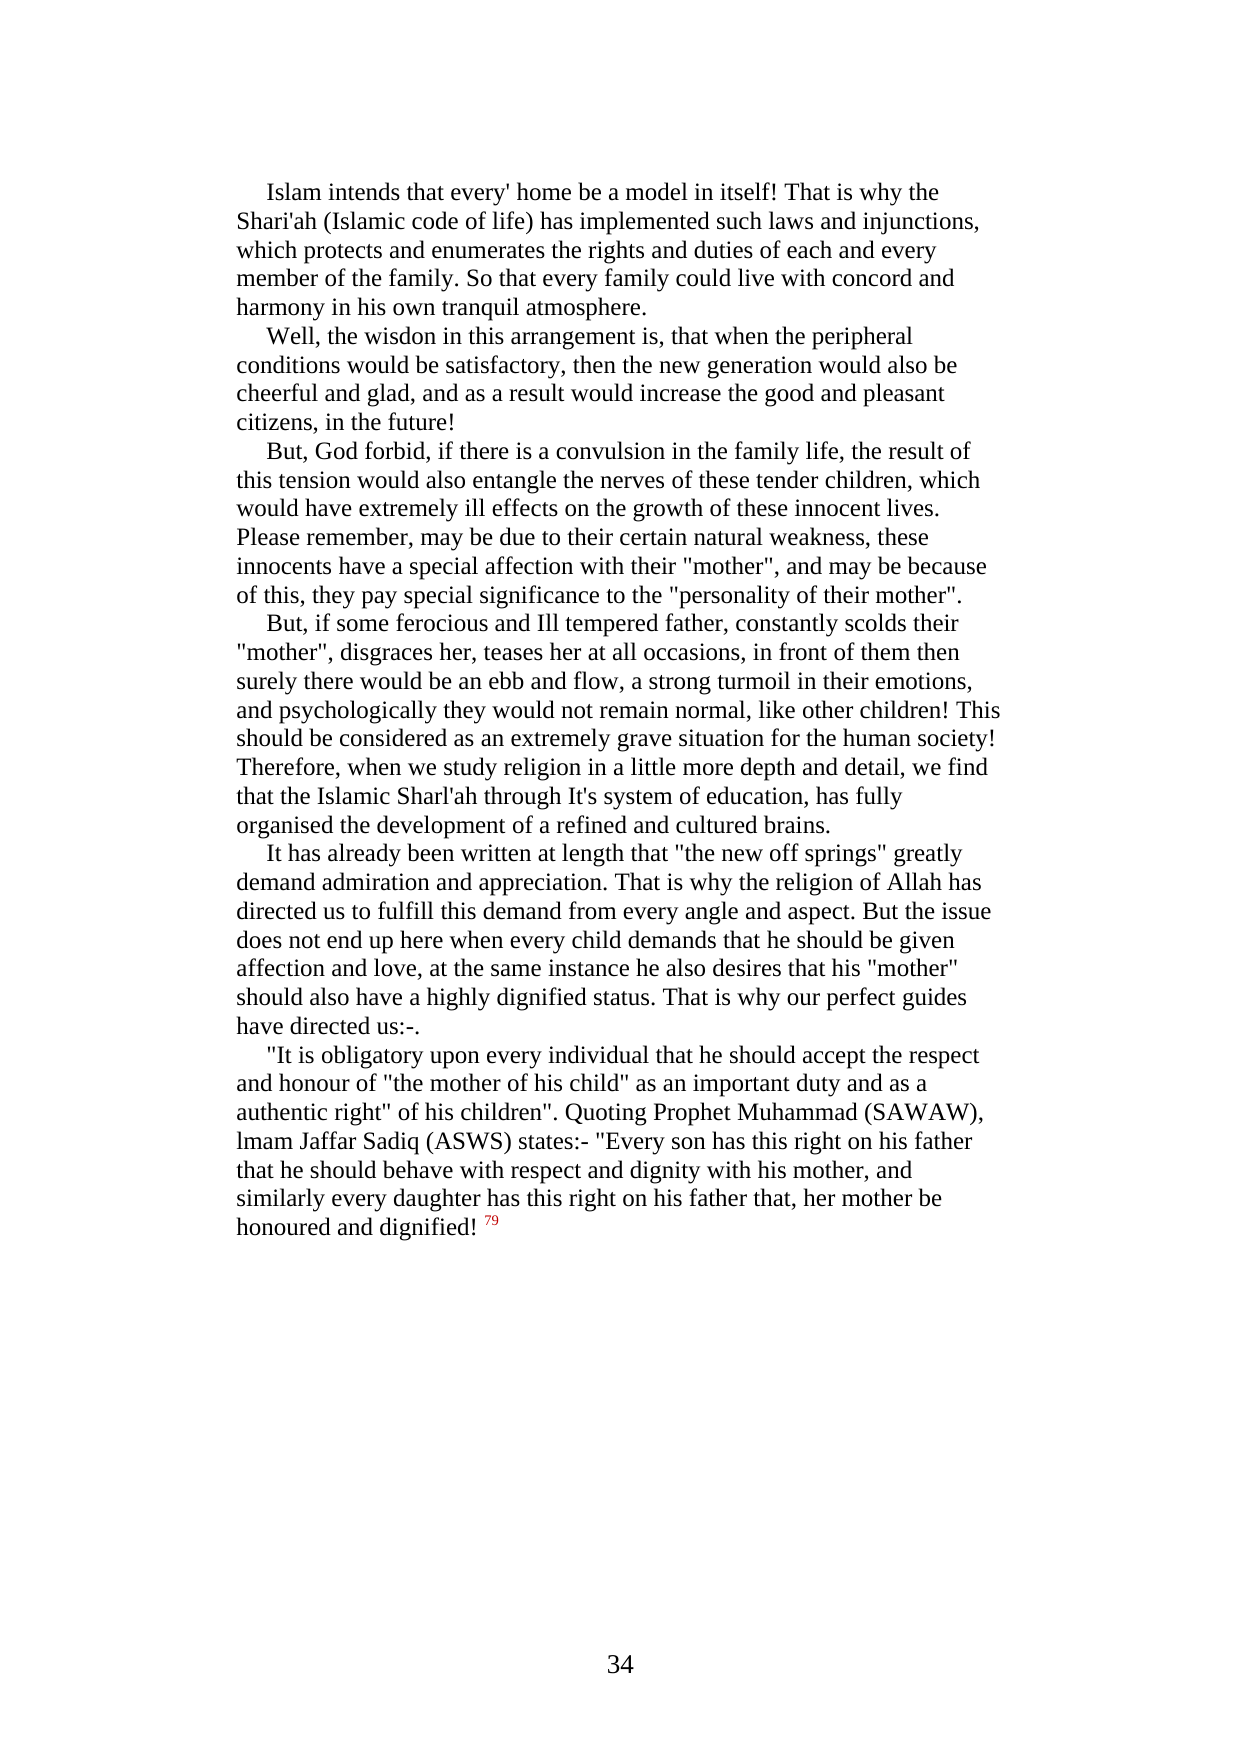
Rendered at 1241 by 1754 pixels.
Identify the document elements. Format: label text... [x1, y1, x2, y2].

text It has already been written at length that "the new off springs" greatly demand admiration and appreciation. That is why the religion of Allah has directed us to fulfill this demand from every angle and aspect. But the issue does not end up here when every child demands that he should be given affection and love, at the same instance he also desires that his "mother" should also have a highly dignified status. That is why our perfect guides have directed us:-. [236, 838, 1004, 1040]
text But, if some ferocious and Ill tempered father, constantly scolds their "mother", disgraces her, teases her at all occasions, in front of them then surely there would be an ebb and flow, a strong turmoil in their emotions, and psychologically they would not remain normal, like other children! This should be considered as an extremely grave situation for the human society! Therefore, when we study religion in a little more depth and detail, we find that the Islamic Sharl'ah through It's system of education, has fully organised the development of a refined and cultured brains. [236, 608, 1004, 838]
text Well, the wisdon in this arrangement is, that when the peripheral conditions would be satisfactory, then the new generation would also be cheerful and glad, and as a result would increase the good and pleasant citizens, in the future! [236, 321, 1004, 436]
text Islam intends that every' home be a model in itself! That is why the Shari'ah (Islamic code of life) has implemented such laws and injunctions, which protects and enumerates the rights and duties of each and every member of the family. So that every family could live with concord and harmony in his own tranquil atmosphere. [236, 177, 1004, 321]
text "It is obligatory upon every individual that he should accept the respect and honour of "the mother of his child" as an important duty and as a authentic right" of his children". Quoting Prophet Muhammad (SAWAW), lmam Jaffar Sadiq (ASWS) states:- "Every son has this right on his father that he should behave with respect and dignity with his mother, and similarly every daughter has this right on his father that, her mother be honoured and dignified! 79 [236, 1040, 1004, 1241]
text But, God forbid, if there is a convulsion in the family life, the result of this tension would also entangle the nerves of these tender children, which would have extremely ill effects on the growth of these innocent lives. Please remember, may be due to their certain natural weakness, these innocents have a special affection with their "mother", and may be because of this, they pay special significance to the "personality of their mother". [236, 436, 1004, 608]
